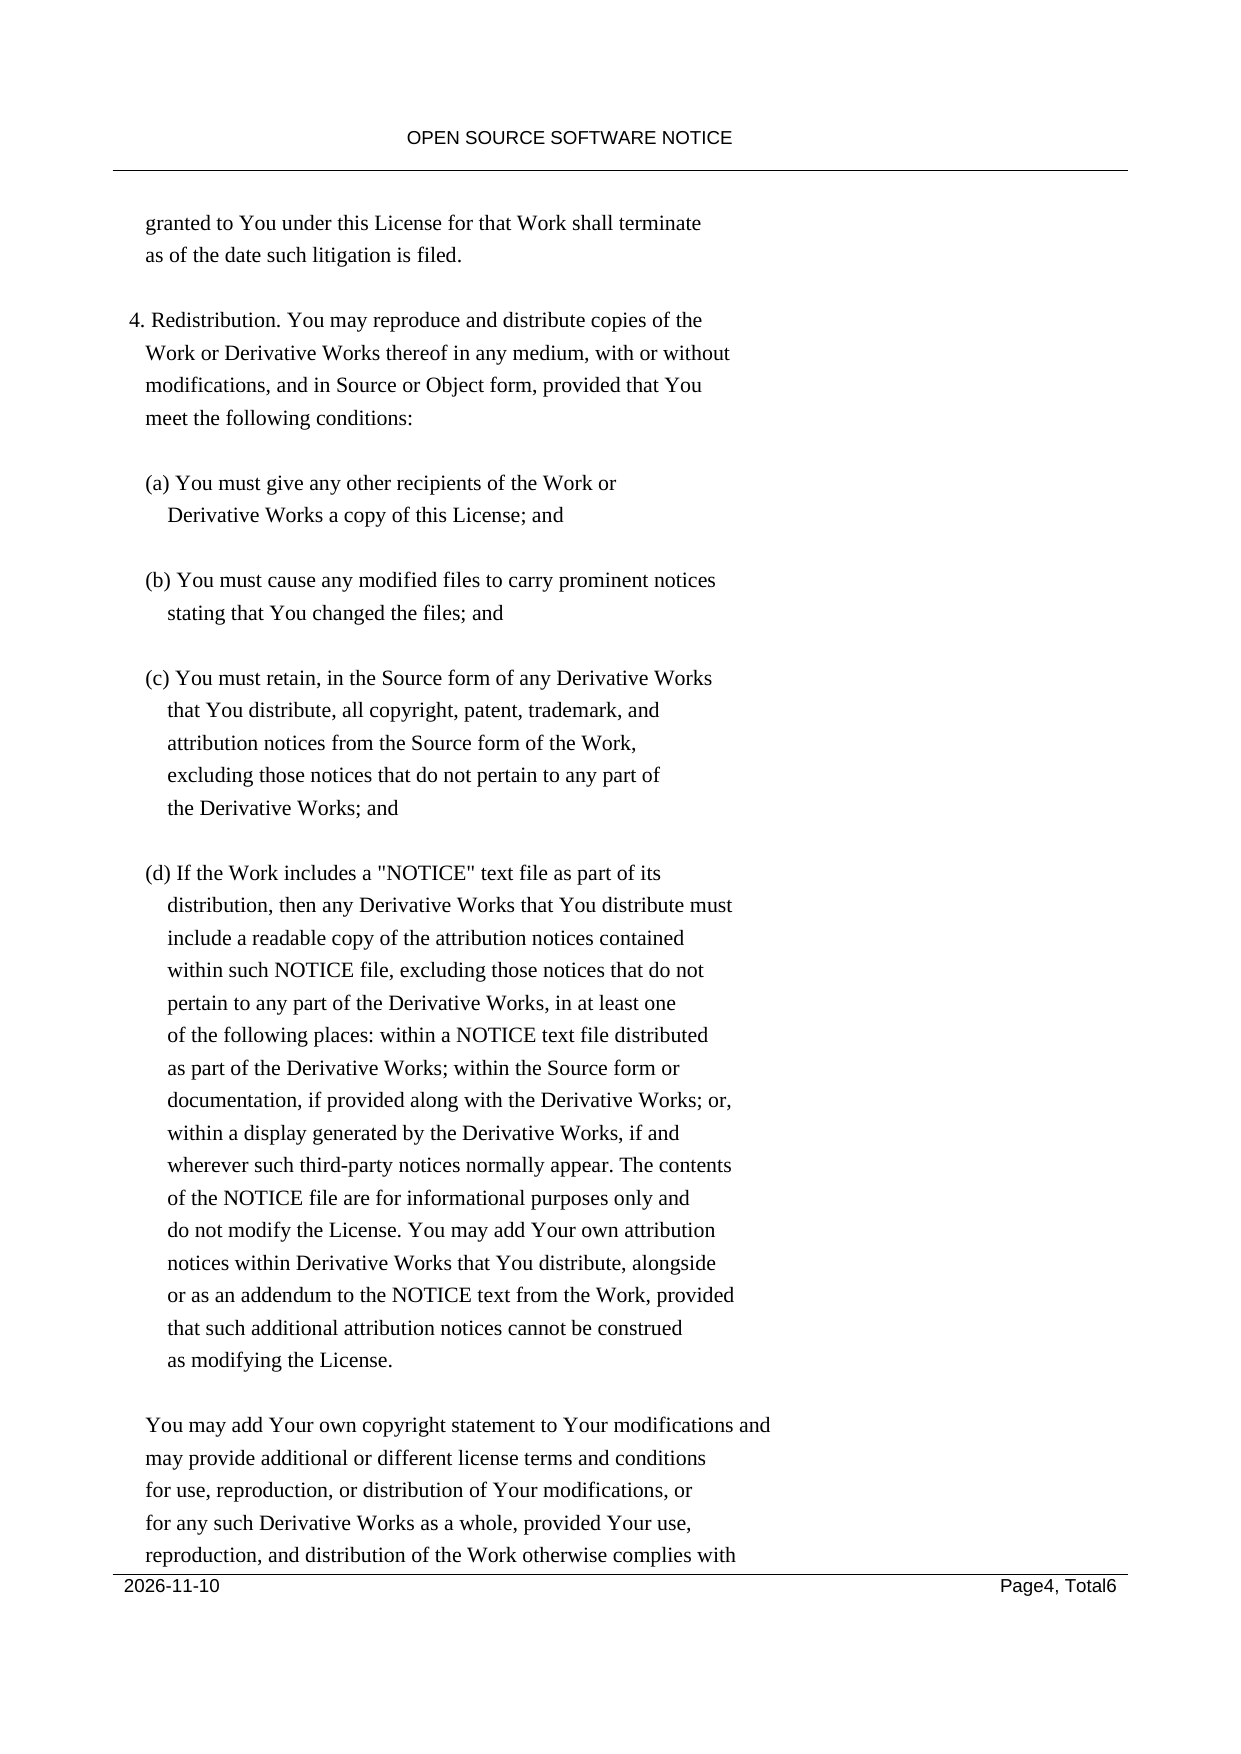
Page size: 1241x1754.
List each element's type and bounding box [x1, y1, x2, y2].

text [112, 206, 1128, 1571]
